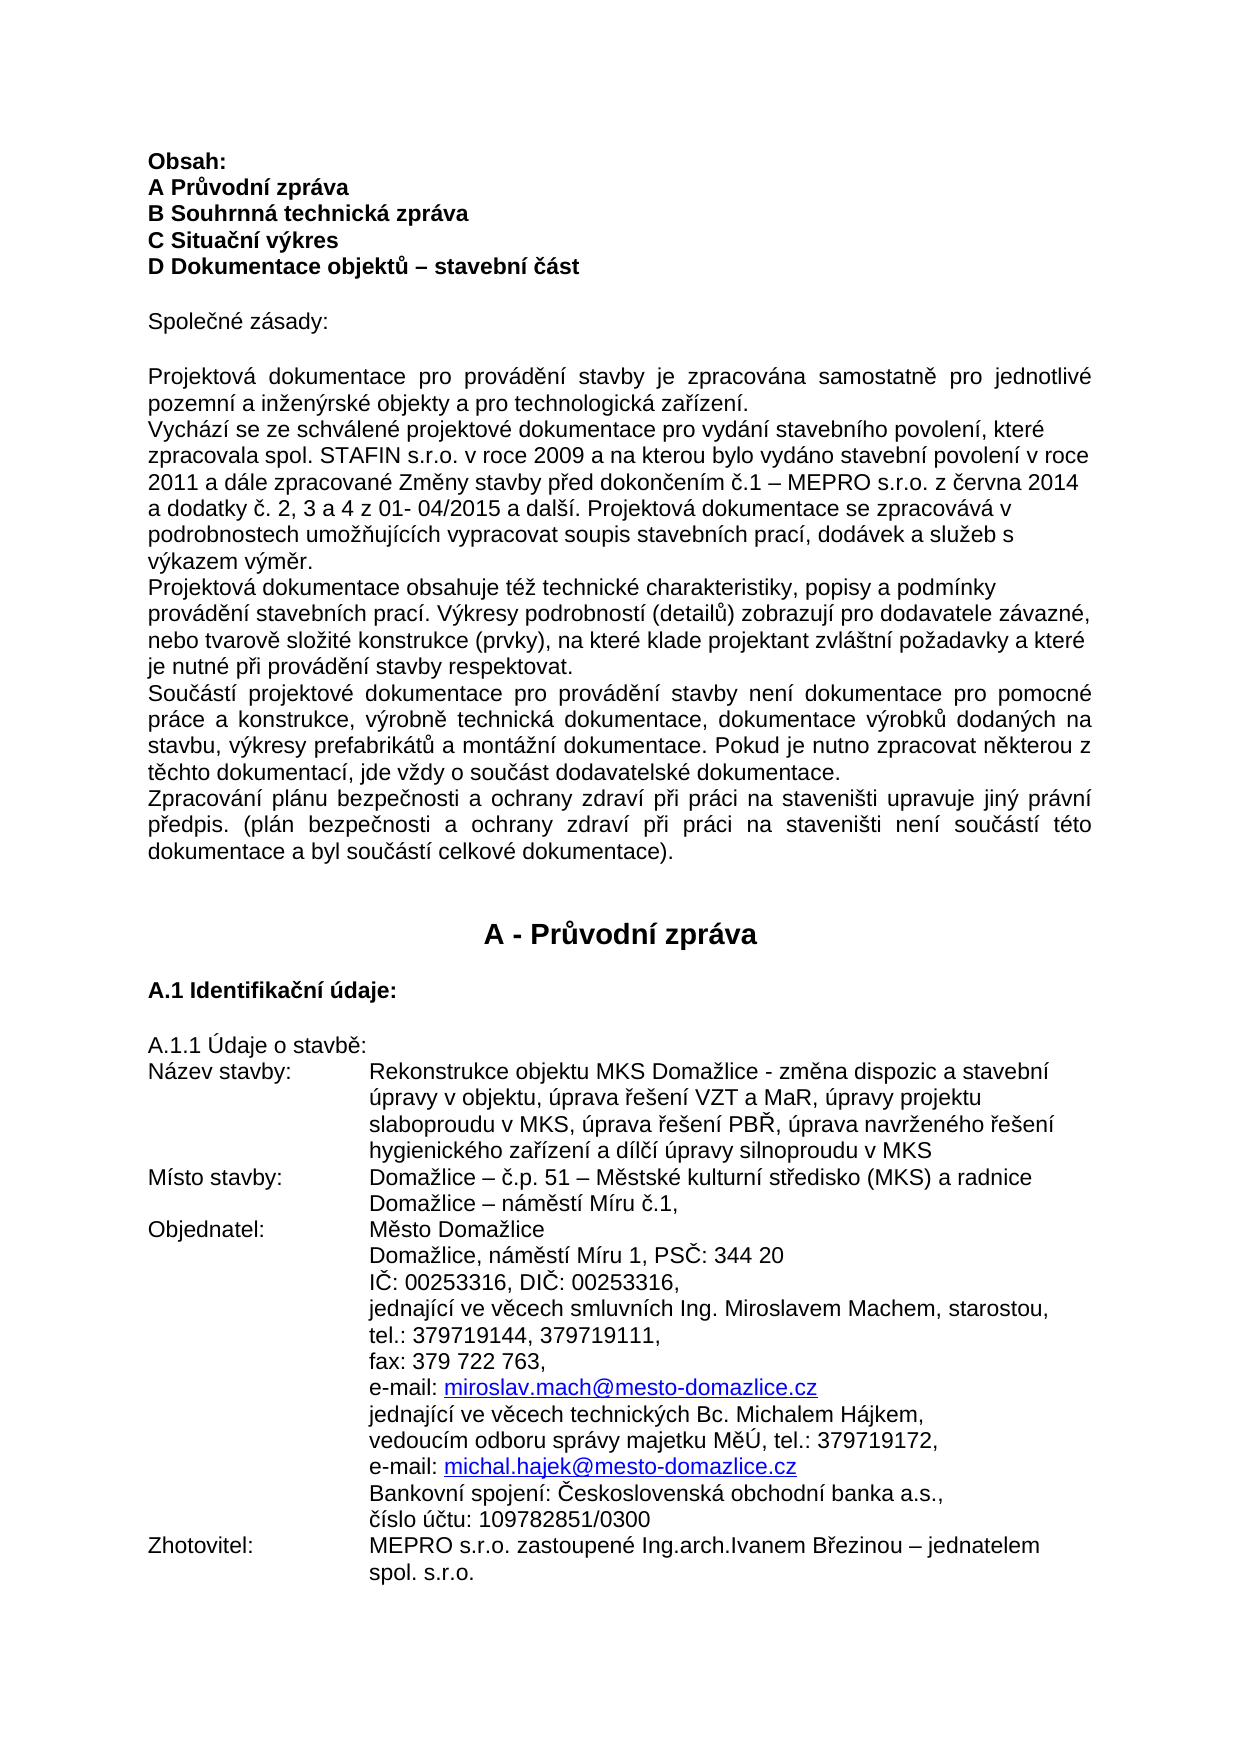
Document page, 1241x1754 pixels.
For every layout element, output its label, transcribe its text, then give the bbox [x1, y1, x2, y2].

text jednající ve věcech technických Bc. Michalem Hájkem, [295, 1401, 1093, 1427]
text číslo účtu: 109782851/0300 [295, 1506, 1093, 1532]
text Projektová dokumentace pro provádění stavby je zpracována samostatně pro jednotlivé pozemní a inženýrské objekty a pro technologická zařízení. [148, 363, 1093, 416]
text A - Průvodní zpráva [148, 917, 1093, 950]
text jednající ve věcech smluvních Ing. Miroslavem Machem, starostou, [148, 1295, 1093, 1322]
text slaboproudu v MKS, úprava řešení PBŘ, úprava navrženého řešení [295, 1111, 1093, 1137]
text Společné zásady: [148, 308, 1093, 334]
text D Dokumentace objektů – stavební část [148, 253, 1093, 279]
text Místo stavby: Domažlice – č.p. 51 – Městské kulturní středisko (MKS) a radnice [148, 1163, 1093, 1190]
text Domažlice – náměstí Míru č.1, [295, 1190, 1093, 1216]
text Objednatel: Město Domažlice [148, 1216, 1093, 1242]
text Zhotovitel: MEPRO s.r.o. zastoupené Ing.arch.Ivanem Březinou – jednatelem [148, 1532, 1093, 1559]
text e-mail: michal.hajek@mesto-domazlice.cz [369, 1453, 1093, 1480]
text tel.: 379719144, 379719111, [148, 1322, 1093, 1348]
text A Průvodní zpráva [148, 174, 1093, 200]
text Obsah: [148, 148, 1093, 174]
text Název stavby: Rekonstrukce objektu MKS Domažlice - změna dispozic a stavební [148, 1058, 1093, 1084]
text Zpracování plánu bezpečnosti a ochrany zdraví při práci na staveništi upravuje jiný právní předpis. (plán bezpečnosti a ochrany zdraví při práci na staveništi není součástí této dokumentace a byl součástí celkové dokumentace). [148, 785, 1093, 864]
text Vychází se ze schválené projektové dokumentace pro vydání stavebního povolení, které zpracovala spol. STAFIN s.r.o. v roce na kterou bylo vydáno stavební povolení v roce 2011 a dále zpracované Změny stavby před dokončením č.1 – MEPRO s.r.o. z června 2014 a dodatky č. 2, 3 a 4 z 01- 04/2015 a další. Projektová dokumentace se zpracovává v podrobnostech umožňujících vypracovat soupis stavebních prací, dodávek a služeb s výkazem výměr. [148, 416, 1093, 574]
text Součástí projektové dokumentace pro provádění stavby není dokumentace pro pomocné práce a konstrukce, výrobně technická dokumentace, dokumentace výrobků dodaných na stavbu, výkresy prefabrikátů a montážní dokumentace. Pokud je nutno zpracovat některou z těchto dokumentací, jde vždy o součást dodavatelské dokumentace. [148, 679, 1093, 785]
text A.1 Identifikační údaje: [148, 977, 1093, 1003]
text vedoucím odboru správy majetku MěÚ, tel.: 379719172, [369, 1427, 1093, 1453]
text Domažlice, náměstí Míru 1, PSČ: 344 20 [295, 1242, 1093, 1269]
text IČ: 00253316, DIČ: 00253316, [295, 1269, 1093, 1295]
text Projektová dokumentace obsahuje též technické charakteristiky, popisy a podmínky provádění stavebních prací. Výkresy podrobností (detailů) zobrazují pro dodavatele závazné, nebo tvarově složité konstrukce (prvky), na které klade projektant zvláštní požadavky a které je nutné při provádění stavby respektovat. [148, 574, 1093, 679]
text fax: 379 722 763, [148, 1348, 1093, 1374]
text B Souhrnná technická zpráva [148, 200, 1093, 227]
text A.1.1 Údaje o stavbě: [148, 1032, 1093, 1058]
text úpravy v objektu, úprava řešení VZT a MaR, úpravy projektu [295, 1084, 1093, 1111]
text spol. s.r.o. [148, 1559, 1093, 1585]
text hygienického zařízení a dílčí úpravy silnoproudu v MKS [295, 1137, 1093, 1163]
text C Situační výkres [148, 227, 1093, 253]
text e-mail: miroslav.mach@mesto-domazlice.cz [148, 1374, 1093, 1401]
text Bankovní spojení: Československá obchodní banka a.s., [295, 1480, 1093, 1506]
